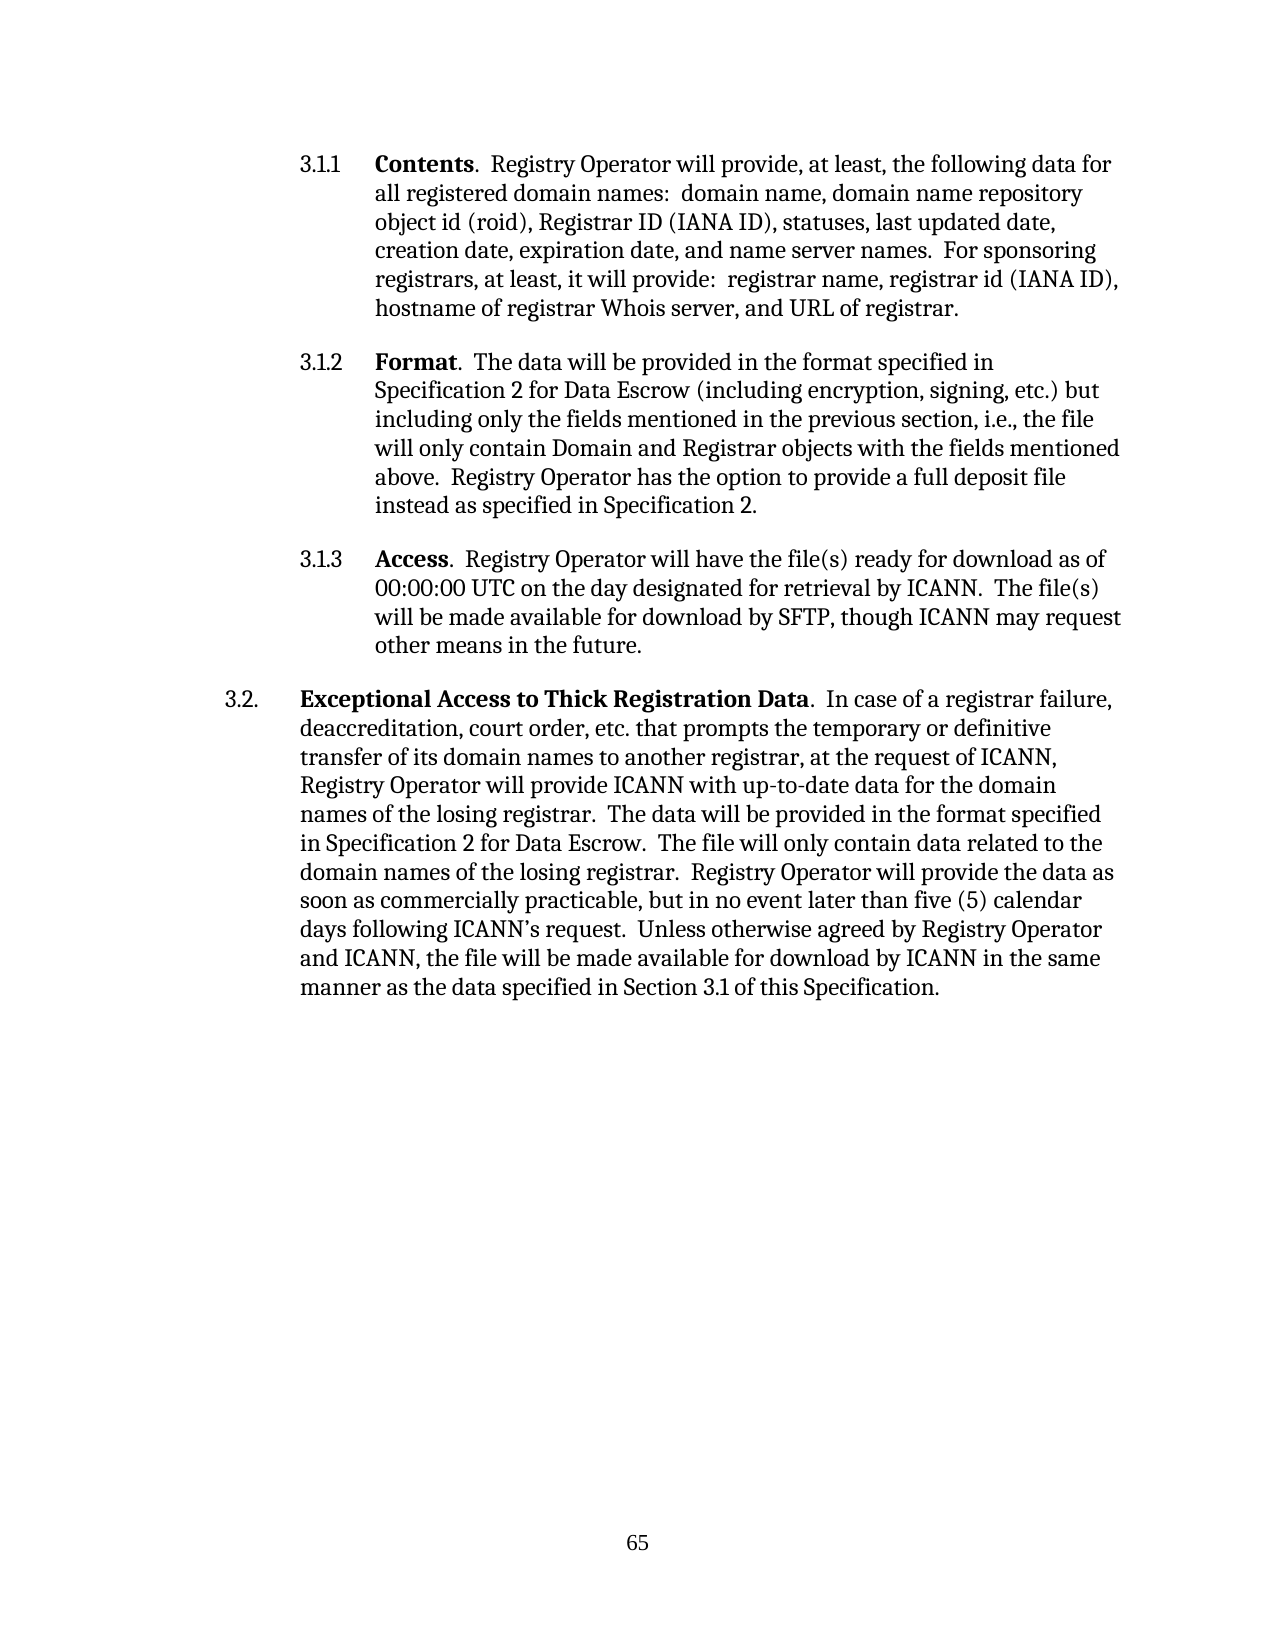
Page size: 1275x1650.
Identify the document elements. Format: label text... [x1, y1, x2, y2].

list Access. Registry Operator will have the file(s) ready for download as of 00:00:00 UTC on the day designated for retrieval by ICANN. The file(s) will be made available for download by SFTP, though ICANN may request other means in the future. [300, 545, 1125, 660]
list Format. The data will be provided in the format specified in Specification 2 for Data Escrow (including encryption, signing, etc.) but including only the fields mentioned in the previous section, i.e., the file will only contain Domain and Registrar objects with the fields mentioned above. Registry Operator has the option to provide a full deposit file instead as specified in Specification 2. [300, 347, 1125, 520]
list Exceptional Access to Thick Registration Data. In case of a registrar failure, deaccreditation, court order, etc. that prompts the temporary or definitive transfer of its domain names to another registrar, at the request of ICANN, Registry Operator will provide ICANN with up-to-date data for the domain names of the losing registrar. The data will be provided in the format specified in Specification 2 for Data Escrow. The file will only contain data related to the domain names of the losing registrar. Registry Operator will provide the data as soon as commercially practicable, but in no event later than five (5) calendar days following ICANN’s request. Unless otherwise agreed by Registry Operator and ICANN, the file will be made available for download by ICANN in the same manner as the data specified in Section 3.1 of this Specification. [225, 685, 1125, 1001]
list Contents. Registry Operator will provide, at least, the following data for all registered domain names: domain name, domain name repository object id (roid), Registrar ID (IANA ID), statuses, last updated date, creation date, expiration date, and name server names. For sponsoring registrars, at least, it will provide: registrar name, registrar id (IANA ID), hostname of registrar Whois server, and URL of registrar. [300, 150, 1125, 322]
